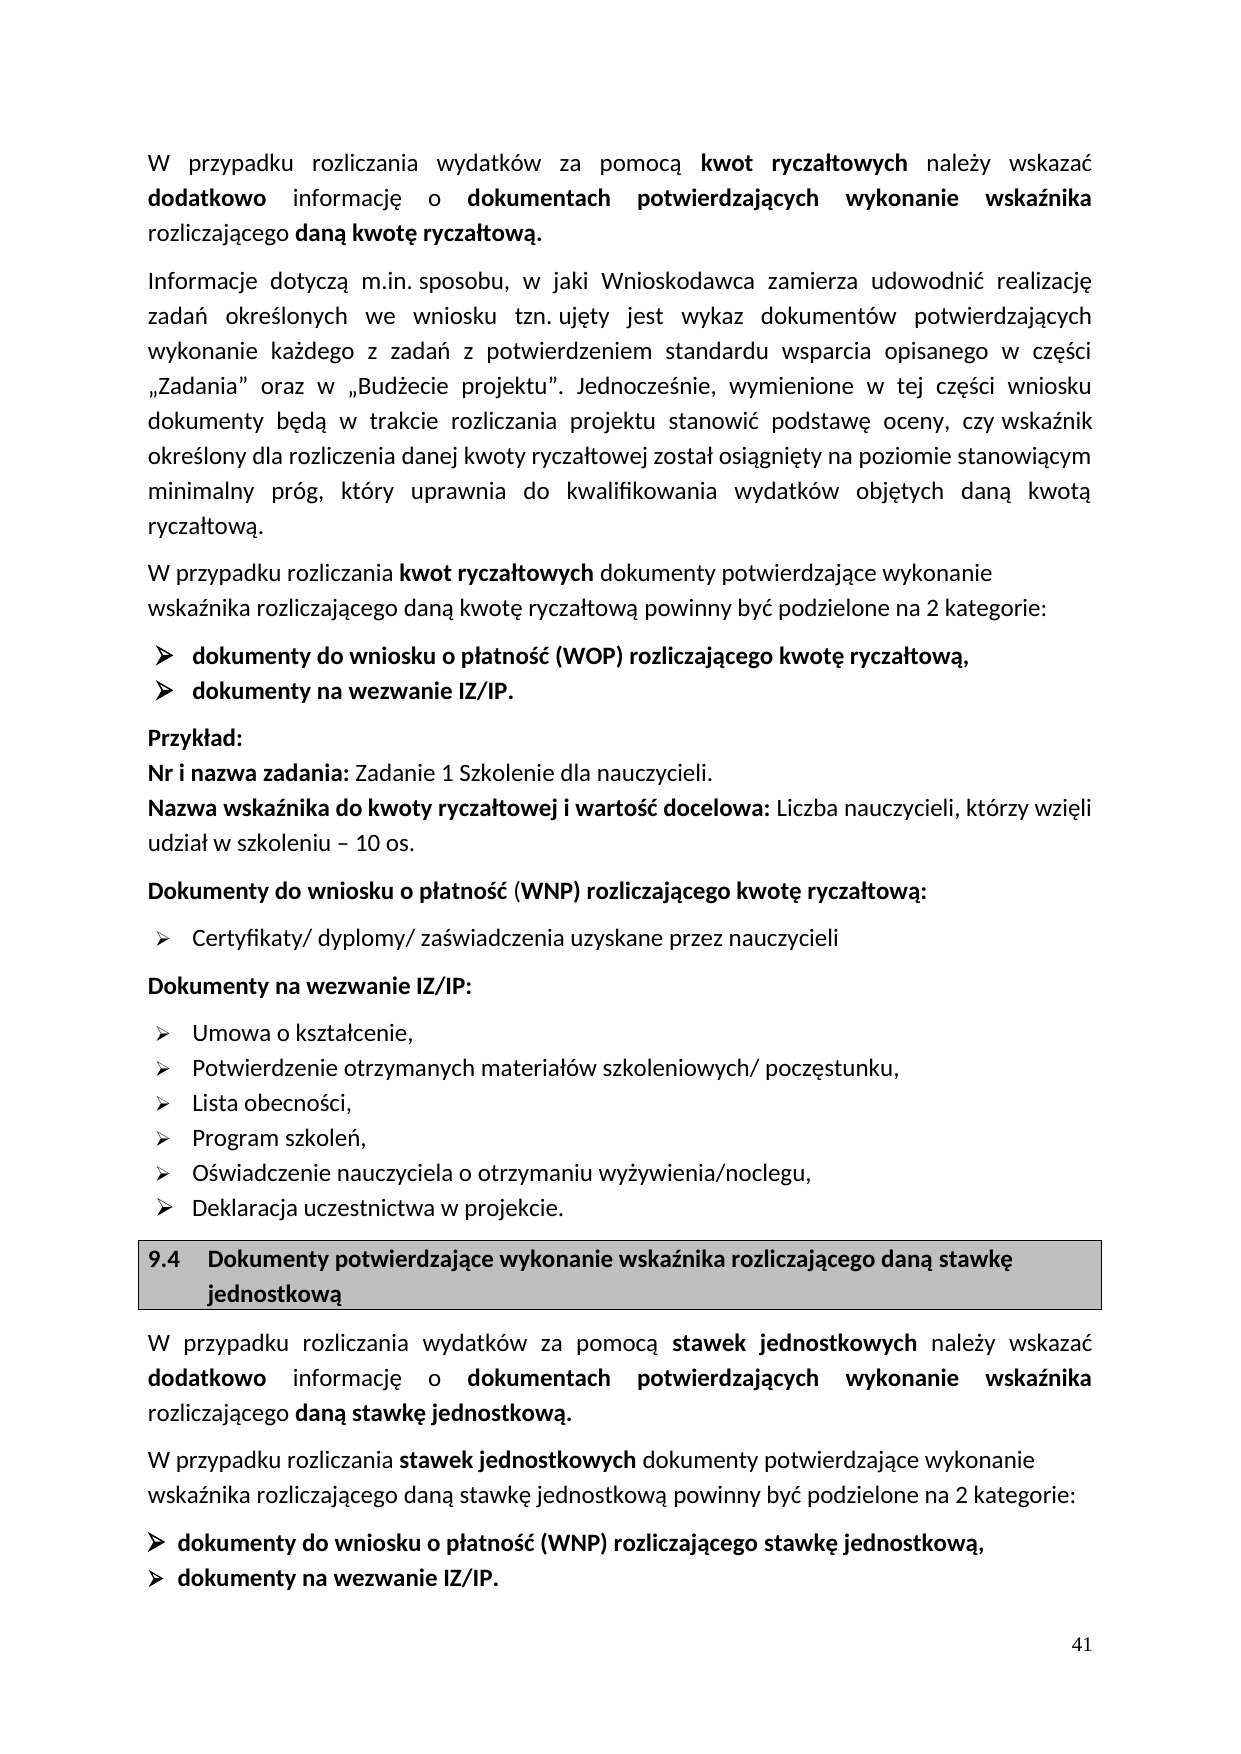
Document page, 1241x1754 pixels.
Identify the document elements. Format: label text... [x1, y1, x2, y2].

list Lista obecności, [154, 1088, 1093, 1118]
list Deklaracja uczestnictwa w projekcie. [155, 1193, 1093, 1223]
list dokumenty na wezwanie IZ/IP. [154, 675, 1093, 706]
list dokumenty do wniosku o płatność (WOP) rozliczającego kwotę ryczałtową, [154, 640, 1093, 671]
text Informacje dotyczą m.in. sposobu, w jaki Wnioskodawca zamierza udowodnić realizację zadań określonych we wniosku tzn. ujęty jest wykaz dokumentów potwierdzających wykonanie każdego z zadań z potwierdzeniem standardu wsparcia opisanego w części „Zadania” oraz w „Budżecie projektu”. Jednocześnie, wymienione w tej części wniosku dokumenty będą w trakcie rozliczania projektu stanowić podstawę oceny, czy wskaźnik określony dla rozliczenia danej kwoty ryczałtowej został osiągnięty na poziomie stanowiącym minimalny próg, który uprawnia do kwalifikowania wydatków objętych daną kwotą ryczałtową. [148, 265, 1093, 541]
list Oświadczenie nauczyciela o otrzymaniu wyżywienia/noclegu, [154, 1158, 1093, 1188]
text W przypadku rozliczania wydatków za pomocą stawek jednostkowych należy wskazać dodatkowo informację o dokumentach potwierdzających wykonanie wskaźnika rozliczającego daną stawkę jednostkową. [148, 1327, 1093, 1427]
text Dokumenty na wezwanie IZ/IP: [148, 970, 1093, 1001]
list Potwierdzenie otrzymanych materiałów szkoleniowych/ poczęstunku, [154, 1053, 1093, 1083]
list dokumenty na wezwanie IZ/IP. [148, 1562, 1093, 1592]
text Przykład: [148, 723, 1093, 753]
text Dokumenty do wniosku o płatność (WNP) rozliczającego kwotę ryczałtową: [148, 875, 1093, 906]
text W przypadku rozliczania stawek jednostkowych dokumenty potwierdzające wykonanie wskaźnika rozliczającego daną stawkę jednostkową powinny być podzielone na 2 kategorie: [148, 1444, 1093, 1510]
text W przypadku rozliczania kwot ryczałtowych dokumenty potwierdzające wykonanie wskaźnika rozliczającego daną kwotę ryczałtową powinny być podzielone na 2 kategorie: [148, 558, 1093, 623]
list Program szkoleń, [154, 1123, 1093, 1153]
text Nr i nazwa zadania: Zadanie 1 Szkolenie dla nauczycieli. [148, 758, 1093, 788]
subtitle Dokumenty potwierdzające wykonanie wskaźnika rozliczającego daną stawkę jednostkową [139, 1241, 1101, 1309]
text W przypadku rozliczania wydatków za pomocą kwot ryczałtowych należy wskazać dodatkowo informację o dokumentach potwierdzających wykonanie wskaźnika rozliczającego daną kwotę ryczałtową. [148, 148, 1093, 248]
text Nazwa wskaźnika do kwoty ryczałtowej i wartość docelowa: Liczba nauczycieli, którzy wzięli udział w szkoleniu – 10 os. [148, 793, 1093, 858]
list Umowa o kształcenie, [154, 1018, 1093, 1048]
list dokumenty do wniosku o płatność (WNP) rozliczającego stawkę jednostkową, [146, 1527, 1093, 1557]
list Certyfikaty/ dyplomy/ zaświadczenia uzyskane przez nauczycieli [154, 923, 1093, 953]
